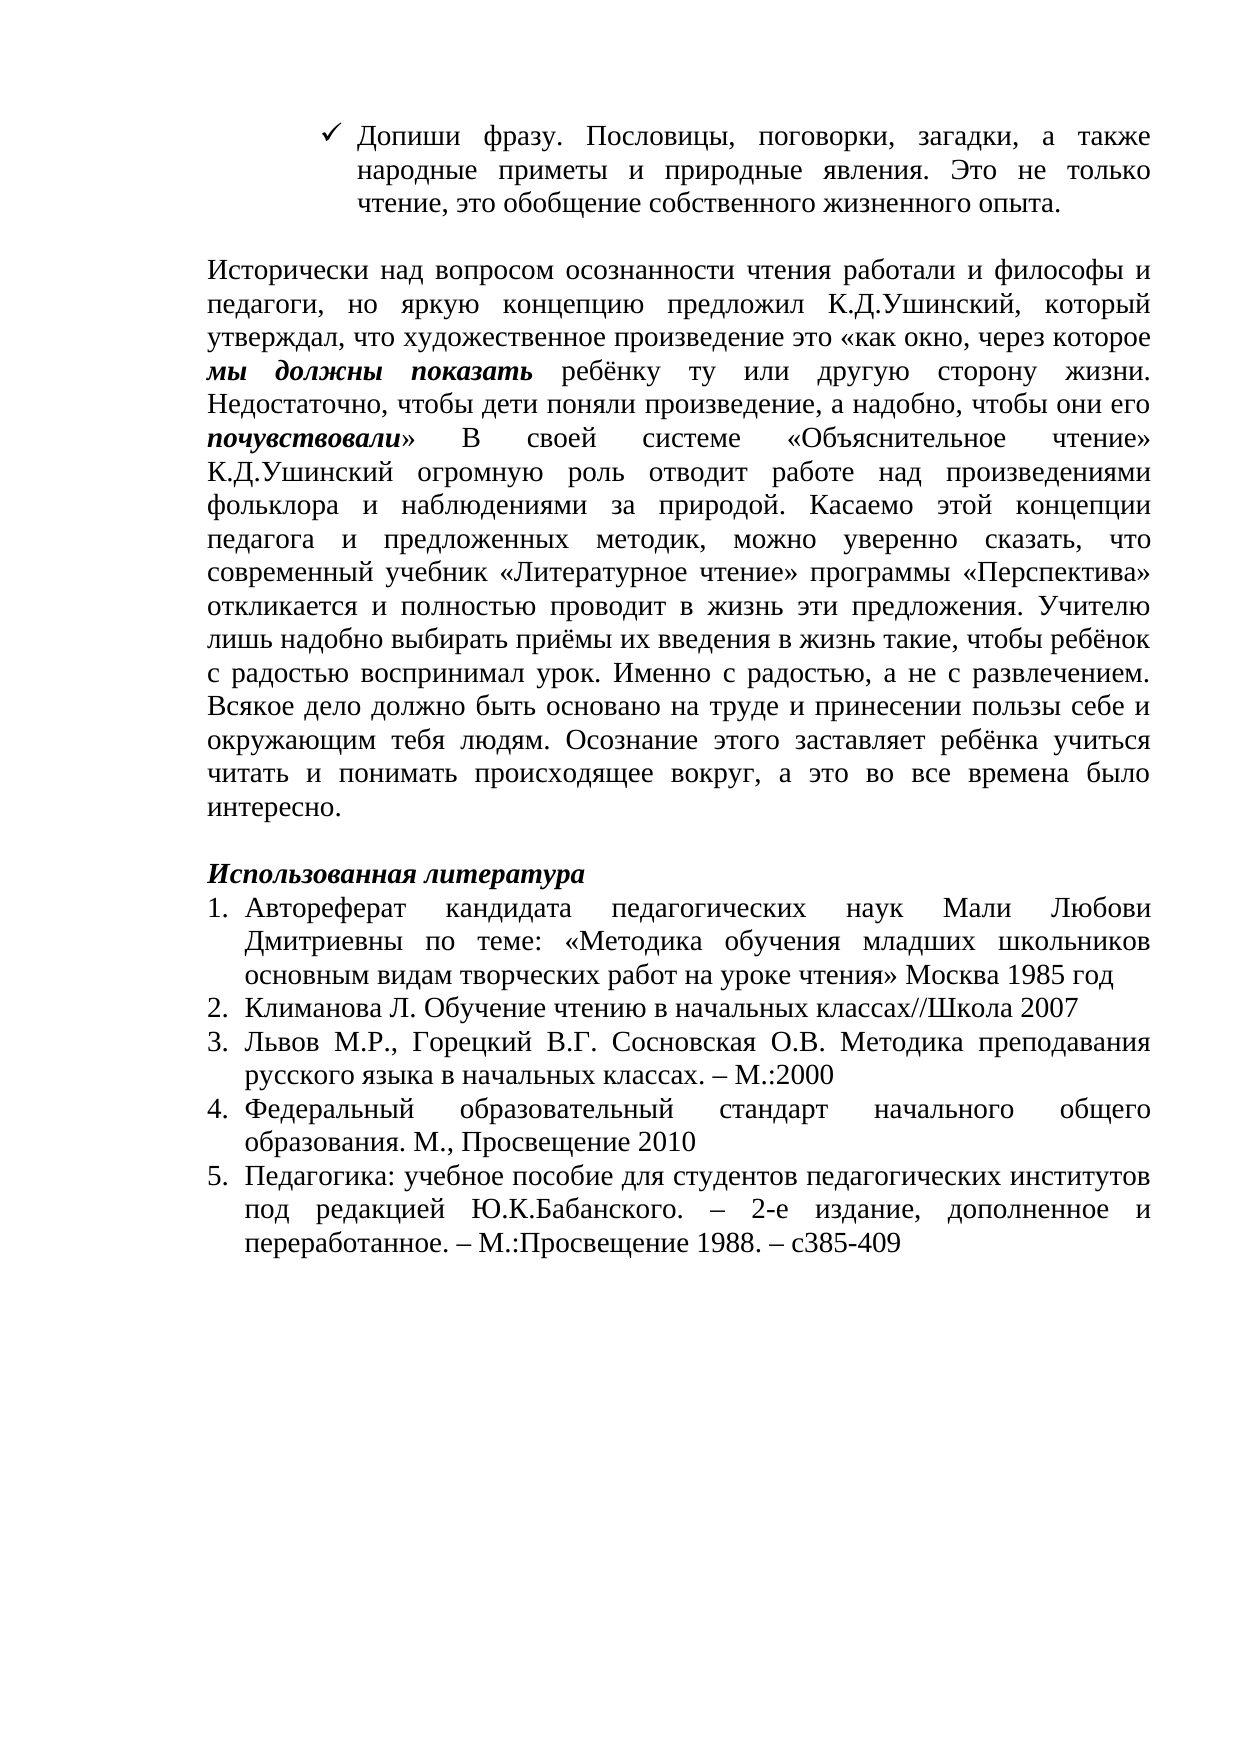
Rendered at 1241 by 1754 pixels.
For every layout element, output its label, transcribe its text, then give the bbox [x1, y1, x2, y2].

list Допиши фразу. Пословицы, поговорки, загадки, а также народные приметы и природные явления. Это не только чтение, это обобщение собственного жизненного опыта. [319, 118, 1152, 219]
list Климанова Л. Обучение чтению в начальных классах//Школа 2007 [207, 990, 1152, 1024]
list Львов М.Р., Горецкий В.Г. Сосновская О.В. Методика преподавания русского языка в начальных классах. – М.:2000 [207, 1024, 1152, 1091]
list Педагогика: учебное пособие для студентов педагогических институтов под редакцией Ю.К.Бабанского. – 2-е издание, дополненное и переработанное. – М.:Просвещение 1988. – с385-409 [207, 1158, 1152, 1259]
list Автореферат кандидата педагогических наук Мали Любови Дмитриевны по теме: «Методика обучения младших школьников основным видам творческих работ на уроке чтения» Москва 1985 год [207, 890, 1152, 990]
text Исторически над вопросом осознанности чтения работали и философы и педагоги, но яркую концепцию предложил К.Д.Ушинский, который утверждал, что художественное произведение это «как окно, через которое мы должны показать ребёнку ту или другую сторону жизни. Недостаточно, чтобы дети поняли произведение, а надобно, чтобы они его почувствовали» В своей системе «Объяснительное чтение» К.Д.Ушинский огромную роль отводит работе над произведениями фольклора и наблюдениями за природой. Касаемо этой концепции педагога и предложенных методик, можно уверенно сказать, что современный учебник «Литературное чтение» программы «Перспектива» откликается и полностью проводит в жизнь эти предложения. Учителю лишь надобно выбирать приёмы их введения в жизнь такие, чтобы ребёнок с радостью воспринимал урок. Именно с радостью, а не с развлечением. Всякое дело должно быть основано на труде и принесении пользы себе и окружающим тебя людям. Осознание этого заставляет ребёнка учиться читать и понимать происходящее вокруг, а это во все времена было интересно. [207, 252, 1152, 823]
list Федеральный образовательный стандарт начального общего образования. М., Просвещение 2010 [207, 1091, 1152, 1158]
text Использованная литература [207, 856, 1152, 890]
